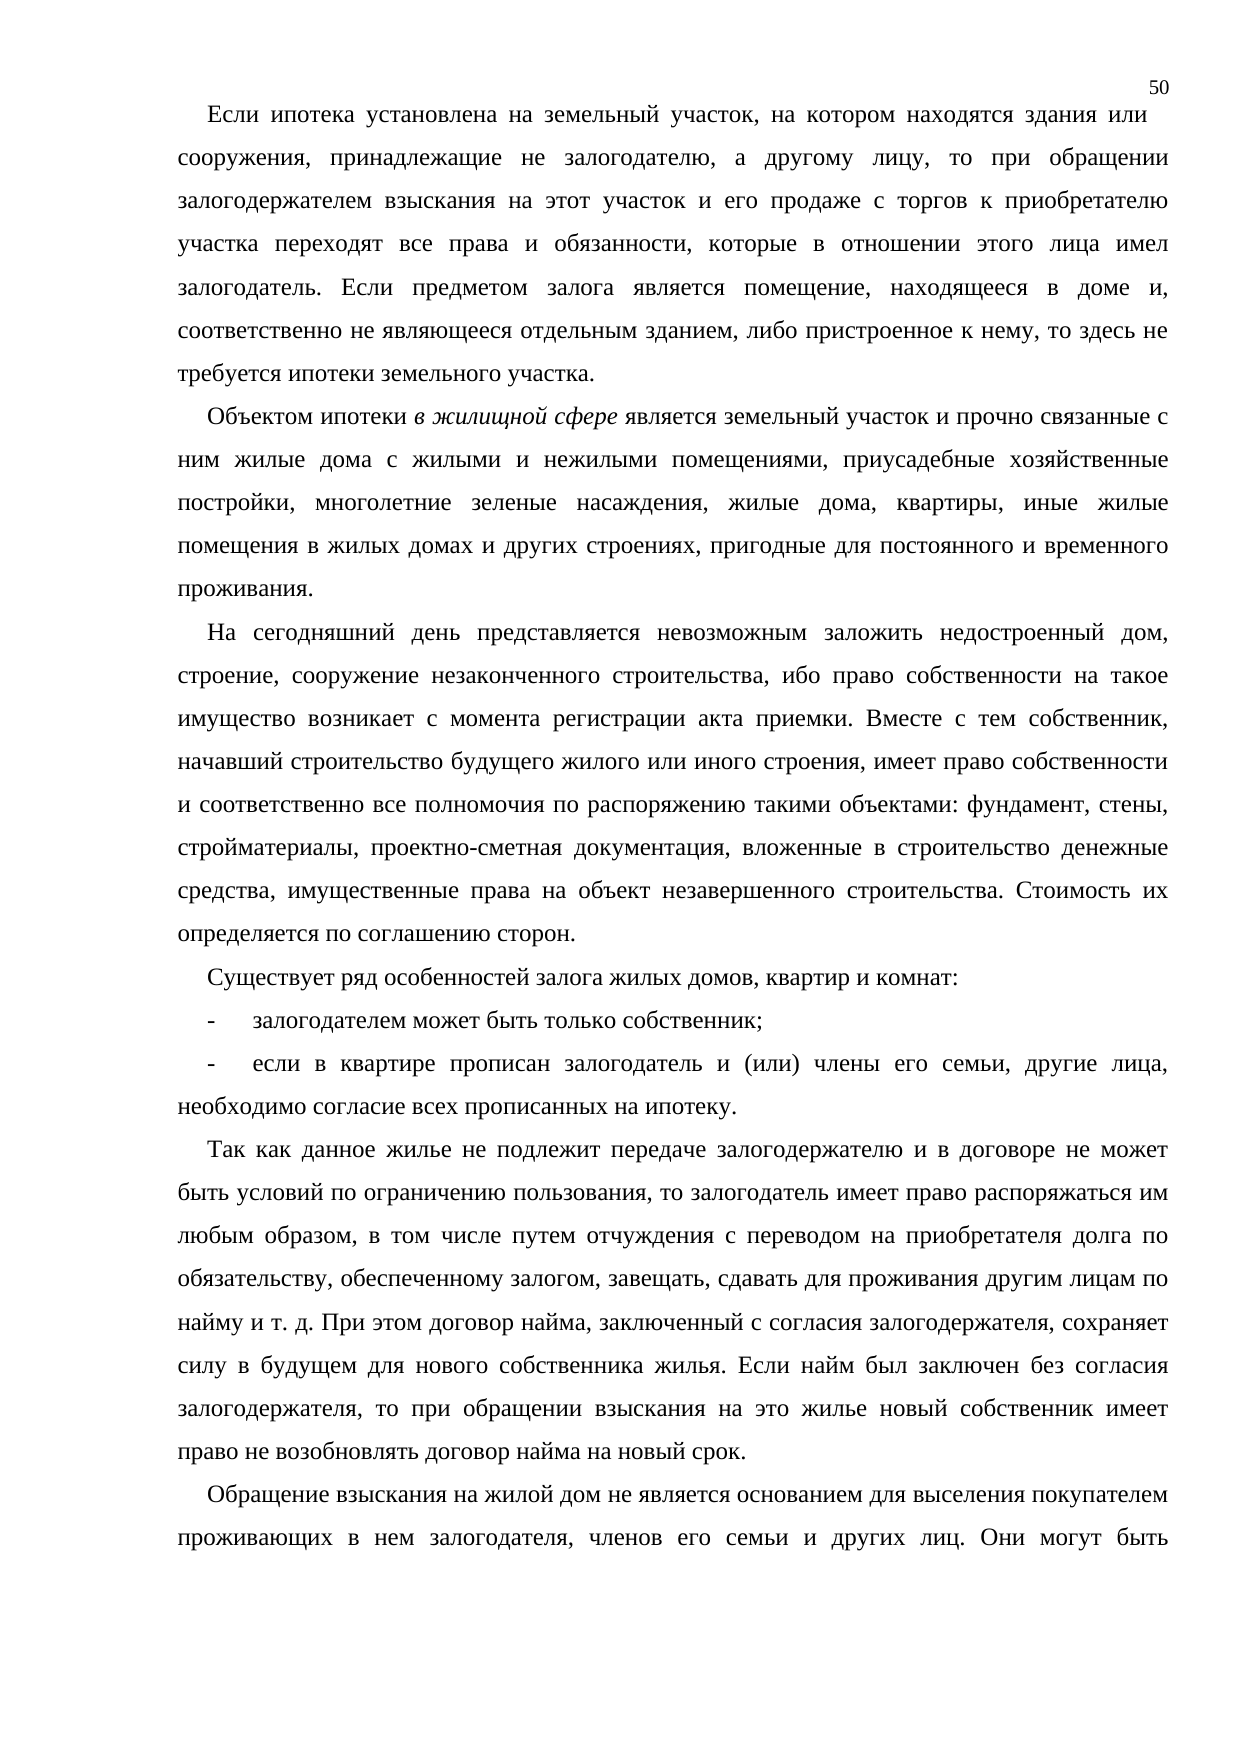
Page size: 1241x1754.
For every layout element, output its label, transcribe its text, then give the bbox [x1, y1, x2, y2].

text Так как данное жилье не подлежит передаче залогодержателю и в договоре не может быть условий по ограничению пользования, то залогодатель имеет право распоряжаться им любым образом, в том числе путем отчуждения с переводом на приобретателя долга по обязательству, обеспеченному залогом, завещать, сдавать для проживания другим лицам по найму и т. д. При этом договор найма, заключенный с согласия залогодержателя, сохраняет силу в будущем для нового собственника жилья. Если найм был заключен без согласия залогодержателя, то при обращении взыскания на это жилье новый собственник имеет право не возобновлять договор найма на новый срок. [177, 1134, 1169, 1465]
text - залогодателем может быть только собственник; [177, 1005, 1169, 1033]
text Существует ряд особенностей залога жилых домов, квартир и комнат: [177, 962, 1169, 990]
text На сегодняшний день представляется невозможным заложить недостроенный дом, строение, сооружение незаконченного строительства, ибо право собственности на такое имущество возникает с момента регистрации акта приемки. Вместе с тем собственник, начавший строительство будущего жилого или иного строения, имеет право собственности и соответственно все полномочия по распоряжению такими объектами: фундамент, стены, стройматериалы, проектно-сметная документация, вложенные в строительство денежные средства, имущественные права на объект незавершенного строительства. Стоимость их определяется по соглашению сторон. [177, 617, 1169, 947]
text - если в квартире прописан залогодатель и (или) члены его семьи, другие лица, необходимо согласие всех прописанных на ипотеку. [177, 1048, 1169, 1120]
text Объектом ипотеки в жилищной сфере является земельный участок и прочно связанные с ним жилые дома с жилыми и нежилыми помещениями, приусадебные хозяйственные постройки, многолетние зеленые насаждения, жилые дома, квартиры, иные жилые помещения в жилых домах и других строениях, пригодные для постоянного и временного проживания. [177, 401, 1169, 602]
text Если ипотека установлена на земельный участок, на котором находятся здания или сооружения, принадлежащие не залогодателю, а другому лицу, то при обращении залогодержателем взыскания на этот участок и его продаже с торгов к приобретателю участка переходят все права и обязанности, которые в отношении этого лица имел залогодатель. Если предметом залога является помещение, находящееся в доме и, соответственно не являющееся отдельным зданием, либо пристроенное к нему, то здесь не требуется ипотеки земельного участка. [177, 99, 1169, 387]
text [177, 1479, 1169, 1551]
